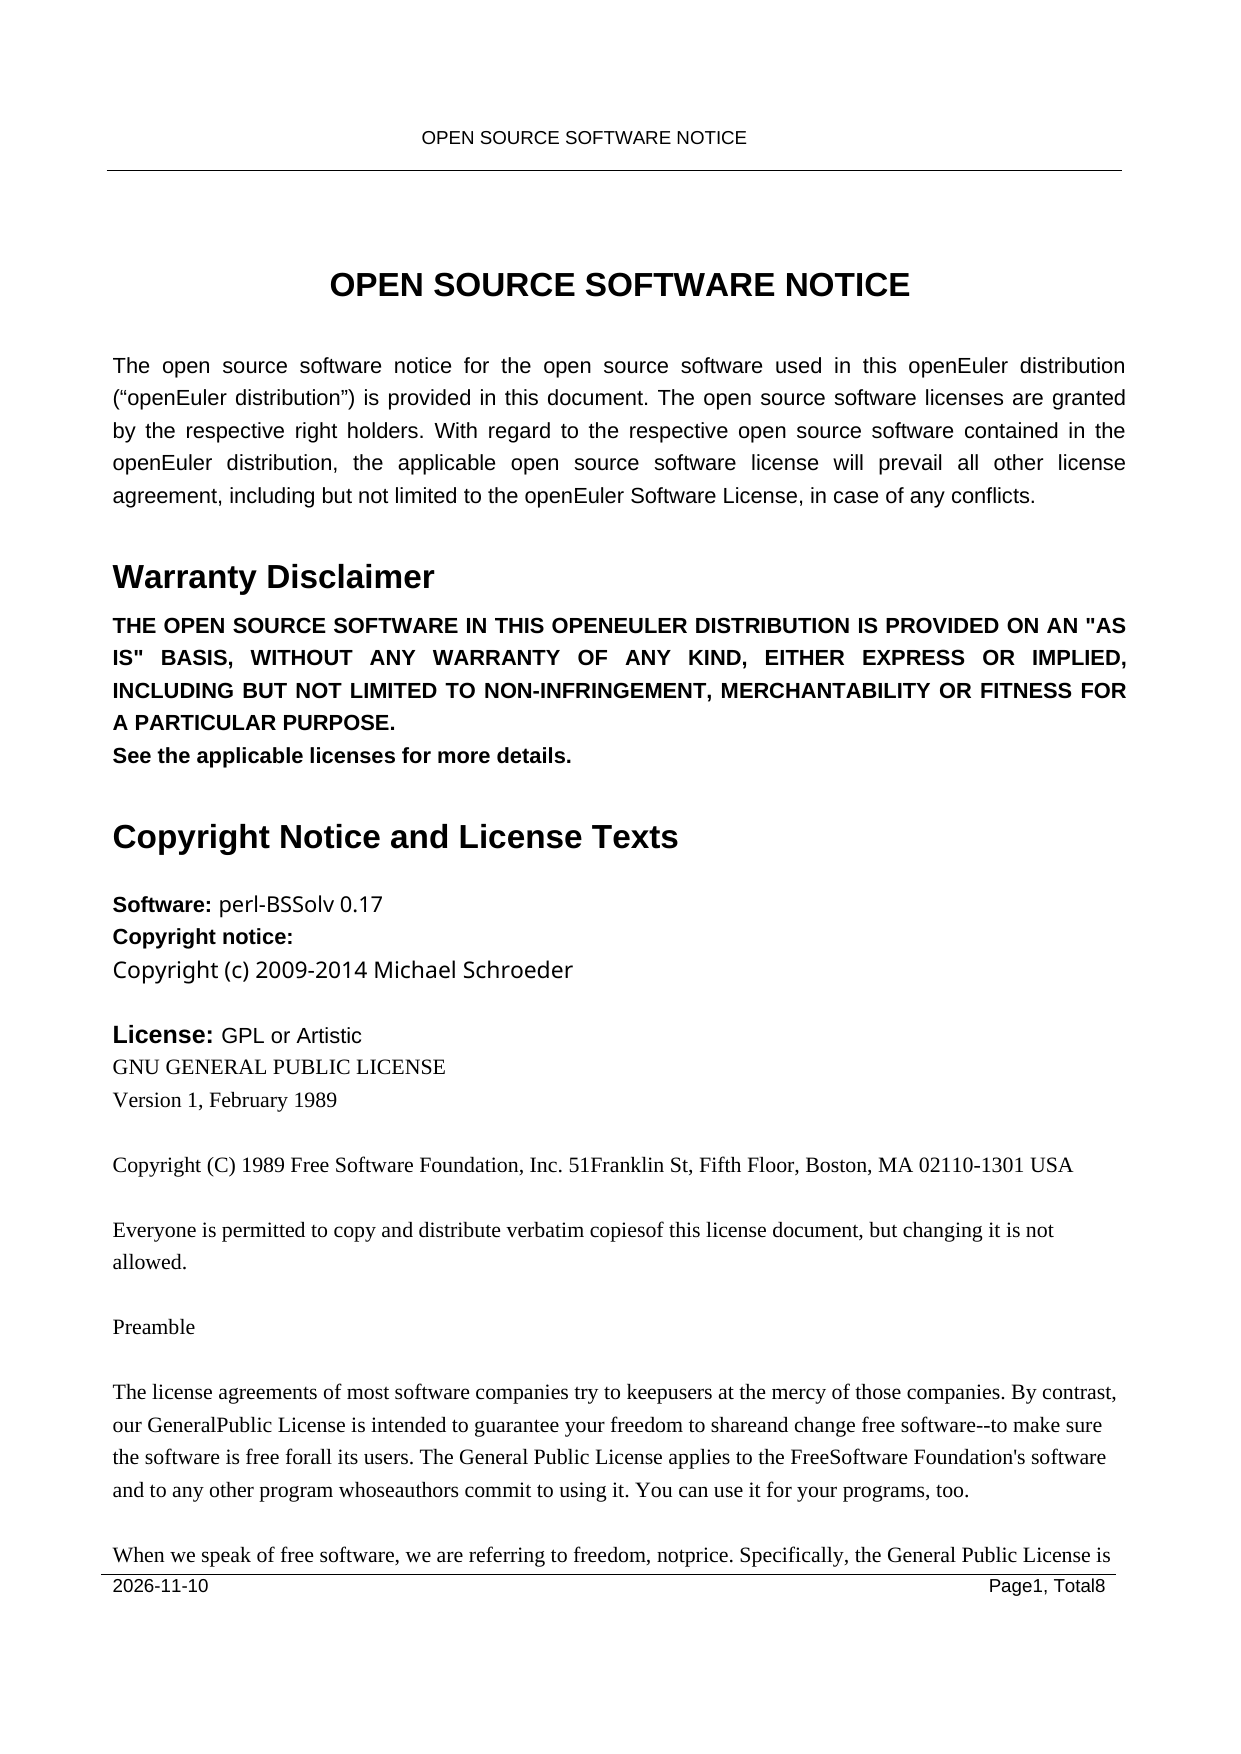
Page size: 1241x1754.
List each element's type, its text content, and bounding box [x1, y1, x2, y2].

text THE OPEN SOURCE SOFTWARE IN THIS OPENEULER DISTRIBUTION IS PROVIDED ON AN "AS IS" BASIS, WITHOUT ANY WARRANTY OF ANY KIND, EITHER EXPRESS OR IMPLIED, INCLUDING BUT NOT LIMITED TO NON-INFRINGEMENT, MERCHANTABILITY OR FITNESS FOR A PARTICULAR PURPOSE. See the applicable licenses for more details. [112, 609, 1128, 771]
text Copyright Notice and License Texts [112, 804, 1128, 869]
text GNU GENERAL PUBLIC LICENSE [112, 1051, 1128, 1083]
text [112, 1538, 1128, 1571]
text Copyright notice: [112, 921, 1128, 953]
text Copyright (c) 2009-2014 Michael Schroeder [112, 953, 1128, 1018]
text License: GPL or Artistic [112, 1018, 1128, 1051]
text Software: perl-BSSolv 0.17 [112, 888, 1128, 921]
text OPEN SOURCE SOFTWARE NOTICE [112, 251, 1128, 316]
text Preamble [112, 1311, 1128, 1343]
text The open source software notice for the open source software used in this openEuler distribution (“openEuler distribution”) is provided in this document. The open source software licenses are granted by the respective right holders. With regard to the respective open source software contained in the openEuler distribution, the applicable open source software license will prevail all other license agreement, including but not limited to the openEuler Software License, in case of any conflicts. [112, 349, 1128, 511]
text The license agreements of most software companies try to keepusers at the mercy of those companies. By contrast, our GeneralPublic License is intended to guarantee your freedom to shareand change free software--to make sure the software is free forall its users. The General Public License applies to the FreeSoftware Foundation's software and to any other program whoseauthors commit to using it. You can use it for your programs, too. [112, 1376, 1128, 1506]
text Everyone is permitted to copy and distribute verbatim copiesof this license document, but changing it is not allowed. [112, 1213, 1128, 1278]
text Version 1, February 1989 [112, 1083, 1128, 1116]
text Copyright (C) 1989 Free Software Foundation, Inc. 51Franklin St, Fifth Floor, Boston, MA 02110-1301 USA [112, 1148, 1128, 1181]
text Warranty Disclaimer [112, 544, 1128, 609]
